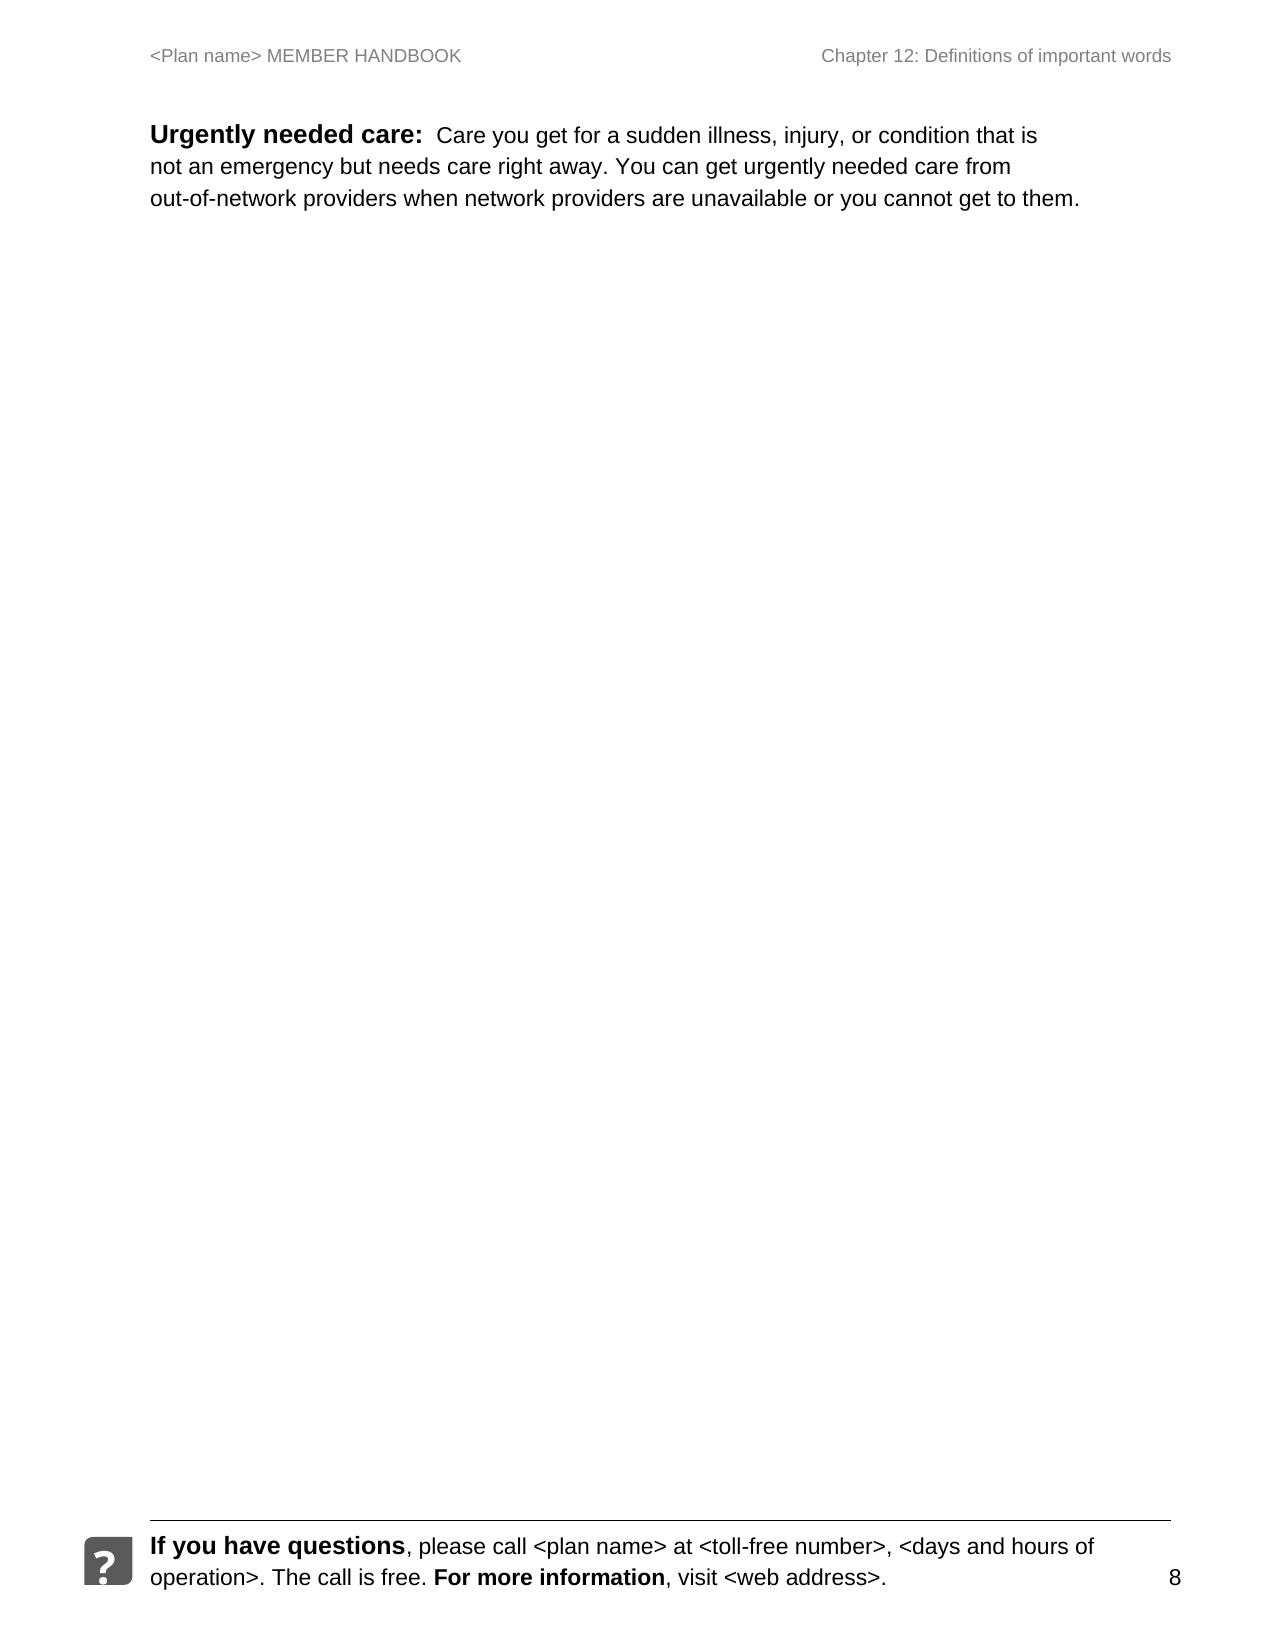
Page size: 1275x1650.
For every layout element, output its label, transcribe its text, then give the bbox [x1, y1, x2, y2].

text Urgently needed care: Care you get for a sudden illness, injury, or condition that is not an emergency but needs care right away. You can get urgently needed care from out-of-network providers when network providers are unavailable or you cannot get to them. [150, 118, 1096, 212]
